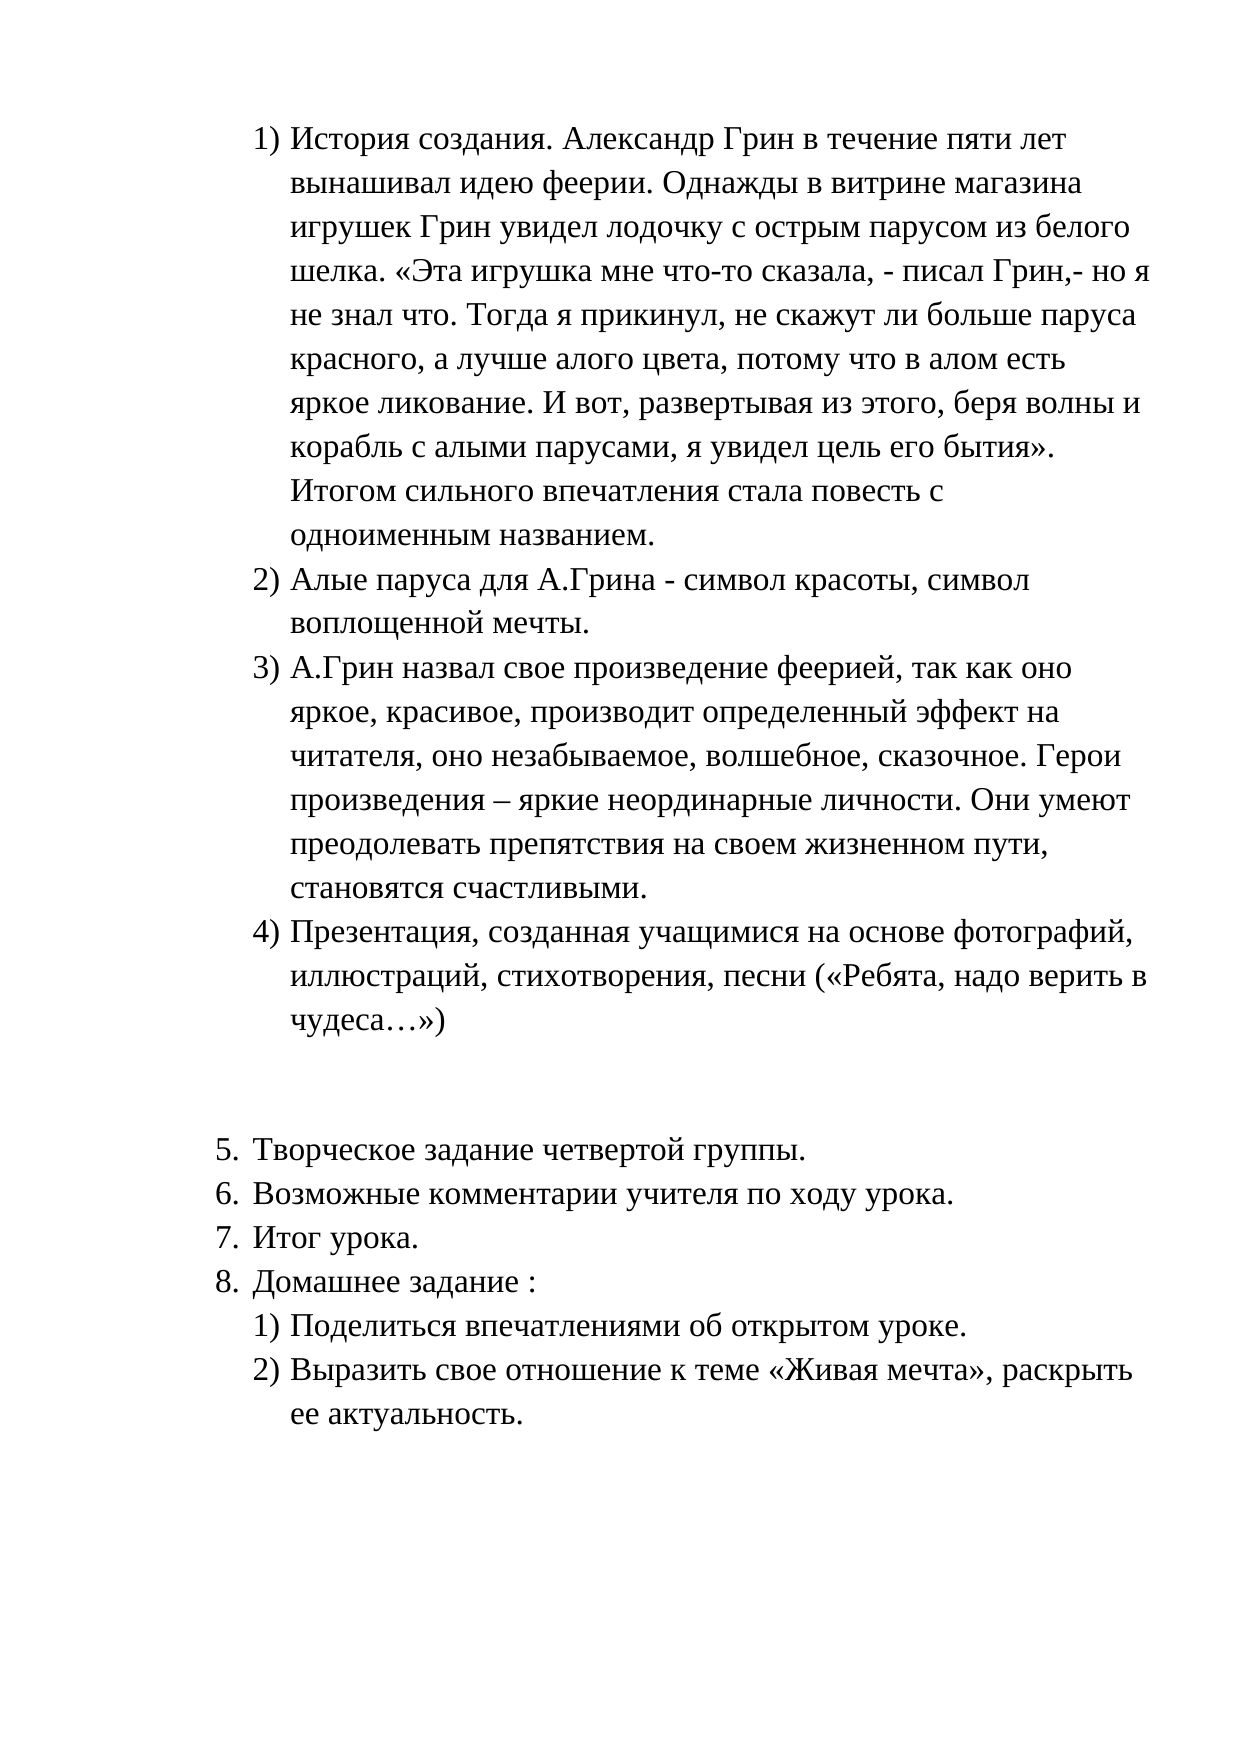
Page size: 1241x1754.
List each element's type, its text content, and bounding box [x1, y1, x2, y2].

list Презентация, созданная учащимися на основе фотографий, иллюстраций, стихотворения, песни («Ребята, надо верить в чудеса…») [252, 911, 1152, 1038]
list Домашнее задание : [215, 1261, 1152, 1300]
list Алые паруса для А.Грина - символ красоты, символ воплощенной мечты. [252, 559, 1152, 641]
list Поделиться впечатлениями об открытом уроке. [252, 1305, 1152, 1344]
list А.Грин назвал свое произведение феерией, так как оно яркое, красивое, производит определенный эффект на читателя, оно незабываемое, волшебное, сказочное. Герои произведения – яркие неординарные личности. Они умеют преодолевать препятствия на своем жизненном пути, становятся счастливыми. [252, 647, 1152, 906]
list Возможные комментарии учителя по ходу урока. [215, 1173, 1152, 1212]
list Творческое задание четвертой группы. [215, 1129, 1152, 1167]
list Выразить свое отношение к теме «Живая мечта», раскрыть ее актуальность. [252, 1349, 1152, 1432]
list История создания. Александр Грин в течение пяти лет вынашивал идею феерии. Однажды в витрине магазина игрушек Грин увидел лодочку с острым парусом из белого шелка. «Эта игрушка мне что-то сказала, - писал Грин,- но я не знал что. Тогда я прикинул, не скажут ли больше паруса красного, а лучше алого цвета, потому что в алом есть яркое ликование. И вот, развертывая из этого, беря волны и корабль с алыми парусами, я увидел цель его бытия». Итогом сильного впечатления стала повесть с одноименным названием. [252, 118, 1152, 553]
list Итог урока. [215, 1217, 1152, 1256]
